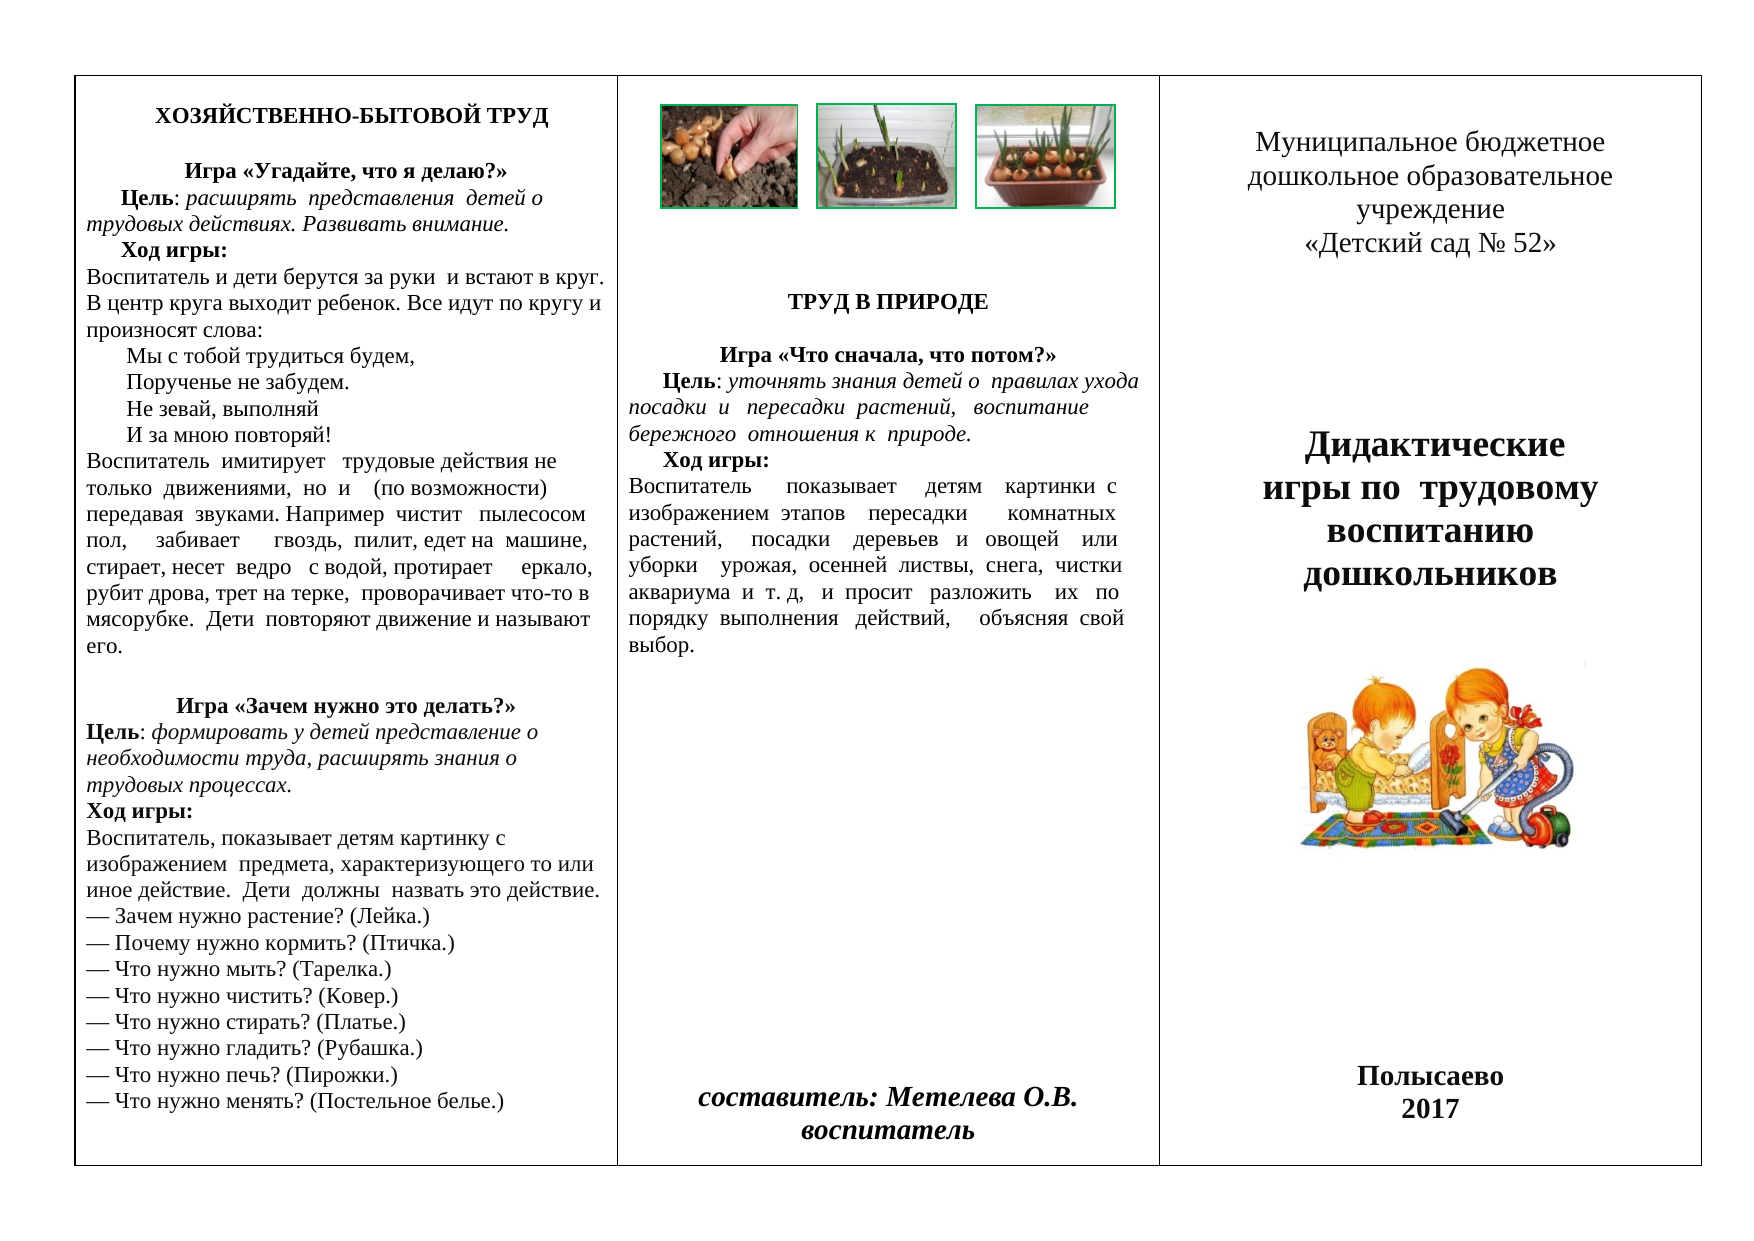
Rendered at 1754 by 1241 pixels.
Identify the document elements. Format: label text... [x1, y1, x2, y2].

table_header ТРУД В ПРИРОДЕ Игра «Что сначала, что потом?» Цель: уточнять знания детей о правилах ухода посадки и пересадки растений, воспитание бережного отношения к природе. Ход игры: Воспитатель показывает детям картинки с изображением этапов пересадки комнатных растений, посадки деревьев и овощей или уборки урожая, осенней листвы, снега, чистки аквариума и т. д, и просит разложить их по порядку выполнения действий, объясняя свой выбор. составитель: Метелева О.В. воспитатель [618, 76, 1159, 1165]
picture [662, 106, 797, 207]
picture [977, 106, 1114, 207]
picture [818, 105, 955, 207]
table_header Муниципальное бюджетное дошкольное образовательное учреждение «Детский сад № 52» Дидактические игры по трудовому воспитанию дошкольников Полысаево 2017 [1160, 76, 1701, 1165]
picture [1275, 661, 1586, 861]
table_header ХОЗЯЙСТВЕННО-БЫТОВОЙ ТРУД Игра «Угадайте, что я делаю?» Цель: расширять представления детей о трудовых действиях. Развивать внимание. Ход игры: Воспитатель и дети берутся за руки и встают в круг. В центр круга выходит ребенок. Все идут по кругу и произносят слова: Мы с тобой трудиться будем, Порученье не забудем. Не зевай, выполняй И за мною повторяй! Воспитатель имитирует трудовые действия не только движениями, но и (по возможности) передавая звуками. Например чистит пылесосом пол, забивает гвоздь, пилит, едет на машине, стирает, несет ведро с водой, протирает еркало, рубит дрова, трет на терке, проворачивает что-то в мясорубке. Дети повторяют движение и называют его. Игра «Зачем нужно это делать?» Цель: формировать у детей представление о необходимости труда, расширять знания о трудовых процессах. Ход игры: Воспитатель, показывает детям картинку с изображением предмета, характеризующего то или иное действие. Дети должны назвать это действие. — Зачем нужно растение? (Лейка.) — Почему нужно кормить? (Птичка.) — Что нужно мыть? (Тарелка.) — Что нужно чистить? (Ковер.) — Что нужно стирать? (Платье.) — Что нужно гладить? (Рубашка.) — Что нужно печь? (Пирожки.) — Что нужно менять? (Постельное белье.) [76, 76, 617, 1165]
